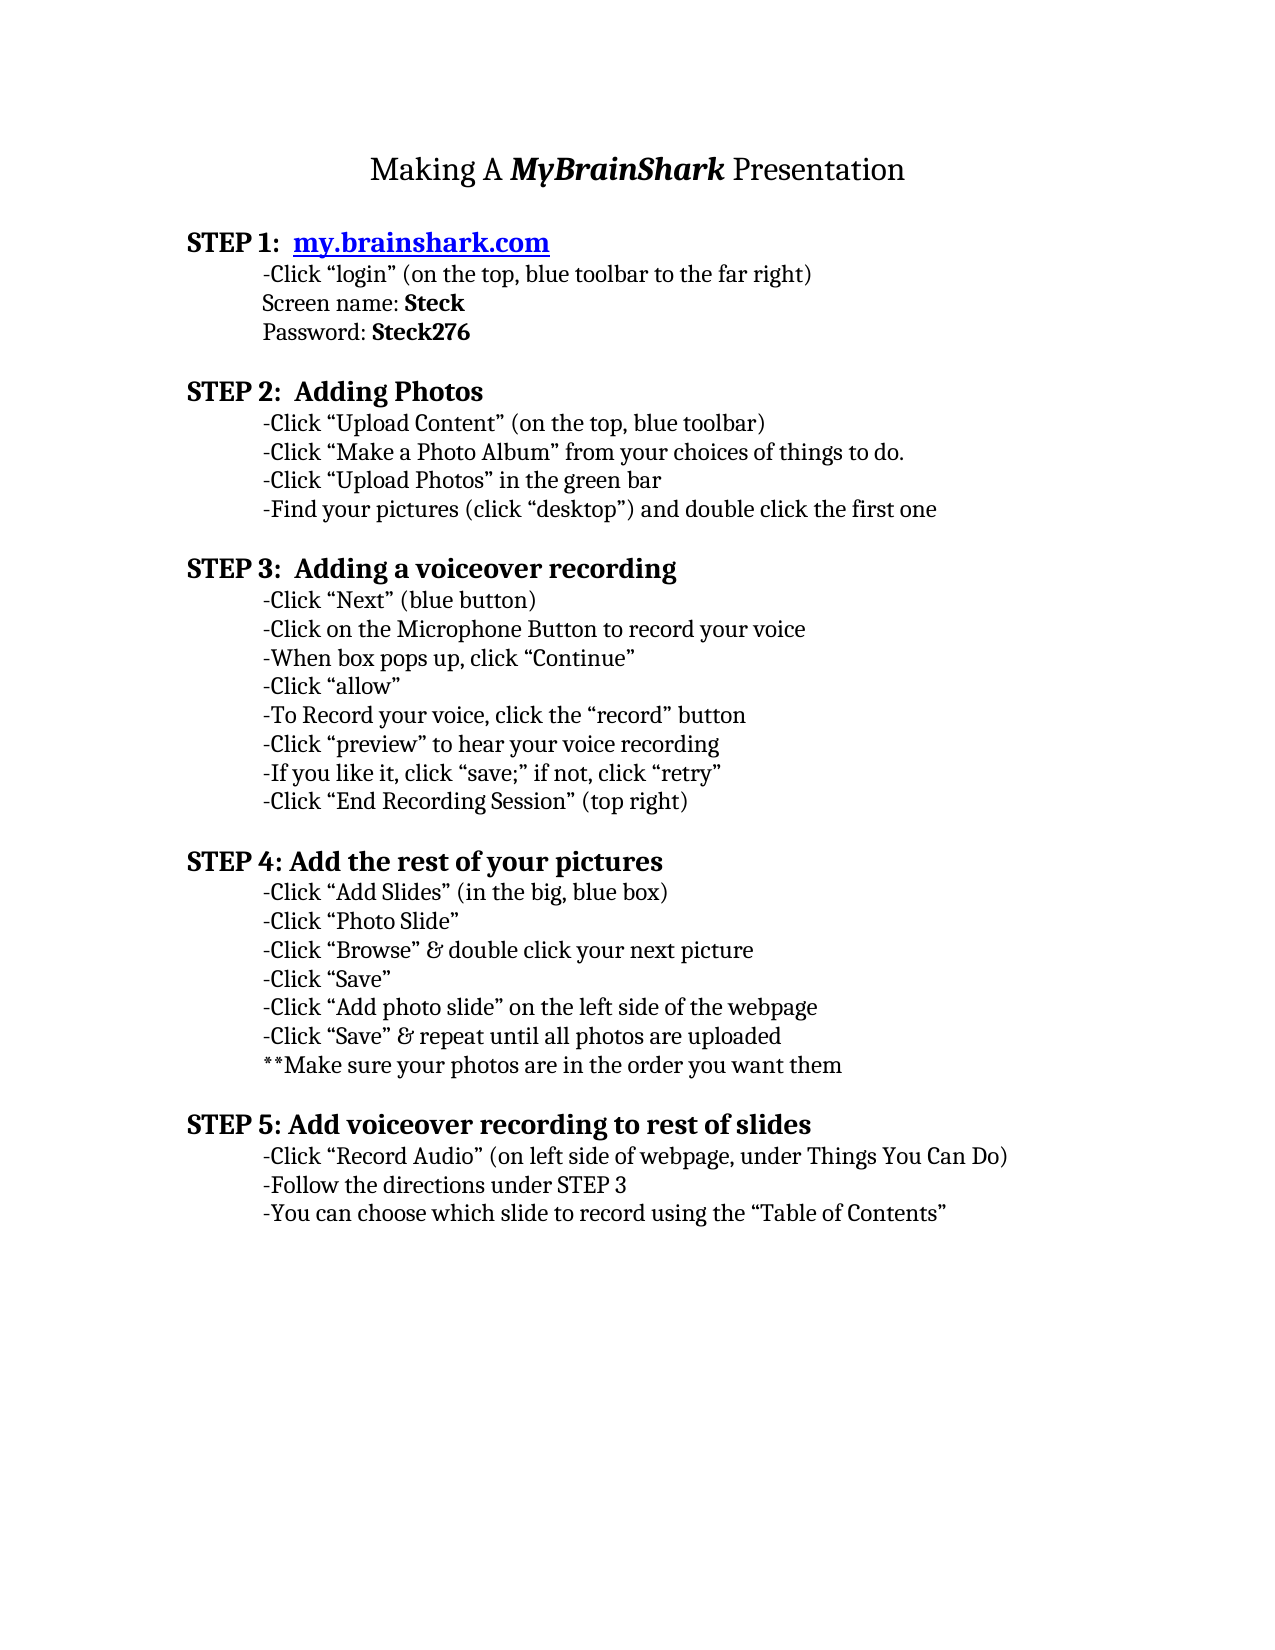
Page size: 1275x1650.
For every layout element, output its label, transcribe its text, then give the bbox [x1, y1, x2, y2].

text -Click “Photo Slide” [187, 907, 1087, 936]
text STEP 4: Add the rest of your pictures [187, 845, 1087, 878]
text -Click “preview” to hear your voice recording [187, 730, 1087, 758]
text -Click “Next” (blue button) [187, 586, 1087, 615]
text -Follow the directions under STEP 3 [187, 1171, 1087, 1199]
text -To Record your voice, click the “record” button [187, 701, 1087, 730]
text -If you like it, click “save;” if not, click “retry” [187, 758, 1087, 787]
text -Click “Record Audio” (on left side of webpage, under Things You Can Do) [187, 1142, 1087, 1171]
text STEP 2: Adding Photos [187, 375, 1087, 409]
text -Click “Add photo slide” on the left side of the webpage [187, 993, 1087, 1022]
text -When box pops up, click “Continue” [187, 643, 1087, 672]
text STEP 5: Add voiceover recording to rest of slides [187, 1108, 1087, 1142]
text -Click “Add Slides” (in the big, blue box) [187, 878, 1087, 907]
text Making A MyBrainShark Presentation [187, 150, 1087, 188]
text -Click “Make a Photo Album” from your choices of things to do. [187, 437, 1087, 466]
text -Click “allow” [187, 672, 1087, 701]
text -Click “Save” & repeat until all photos are uploaded [187, 1022, 1087, 1051]
text -Click “Upload Photos” in the green bar [187, 466, 1087, 495]
text -Click “Browse” & double click your next picture [187, 936, 1087, 964]
text STEP 3: Adding a voiceover recording [187, 552, 1087, 586]
text -Click “End Recording Session” (top right) [187, 787, 1087, 816]
text -Click on the Microphone Button to record your voice [187, 615, 1087, 643]
text -Click “Save” [187, 964, 1087, 993]
text Password: Steck276 [187, 318, 1087, 346]
text -You can choose which slide to record using the “Table of Contents” [187, 1199, 1087, 1228]
text -Find your pictures (click “desktop”) and double click the first one [187, 495, 1087, 524]
text -Click “login” (on the top, blue toolbar to the far right) [187, 260, 1087, 289]
text -Click “Upload Content” (on the top, blue toolbar) [187, 409, 1087, 437]
text **Make sure your photos are in the order you want them [187, 1051, 1087, 1079]
text STEP 1: my.brainshark.com [187, 227, 1087, 260]
text Screen name: Steck [262, 289, 1087, 318]
